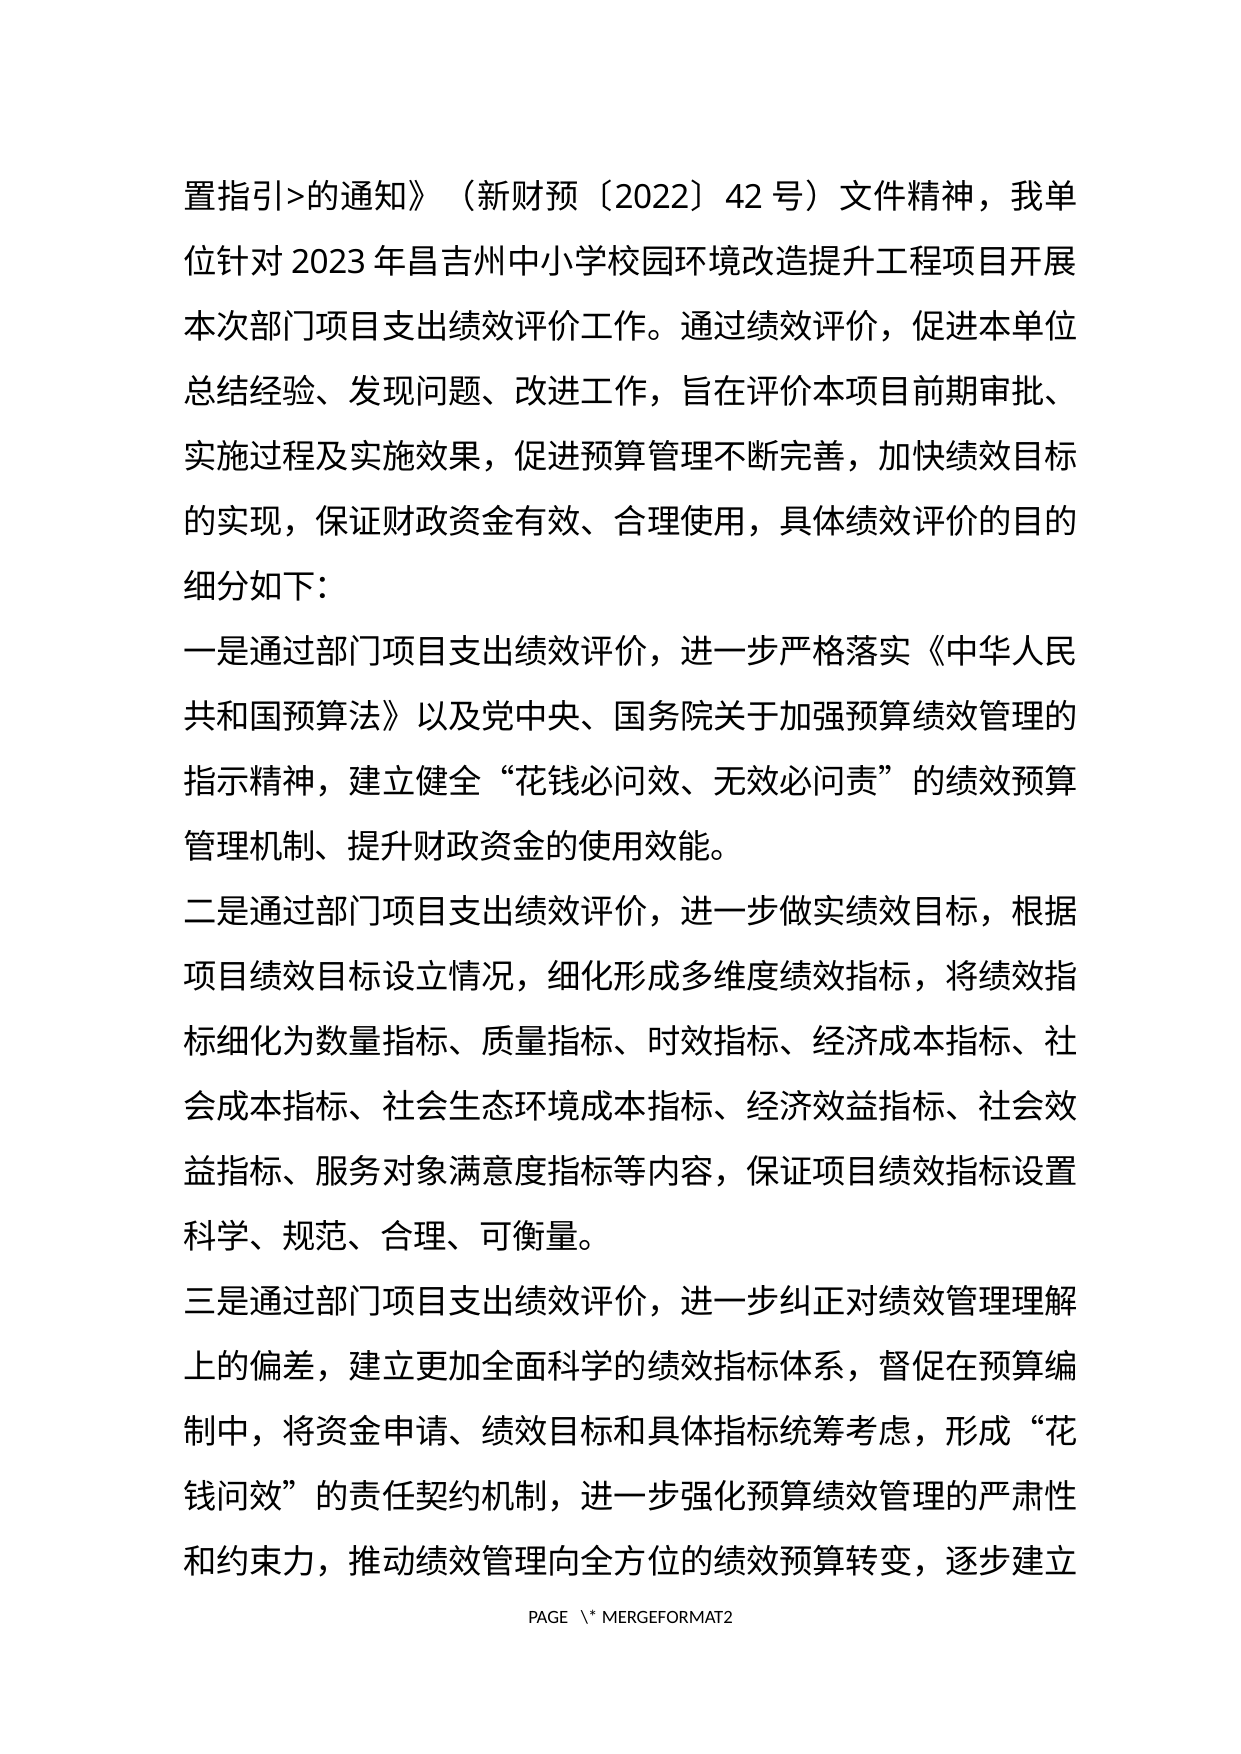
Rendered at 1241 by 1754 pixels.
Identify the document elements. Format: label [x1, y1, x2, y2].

text [183, 162, 1078, 1592]
